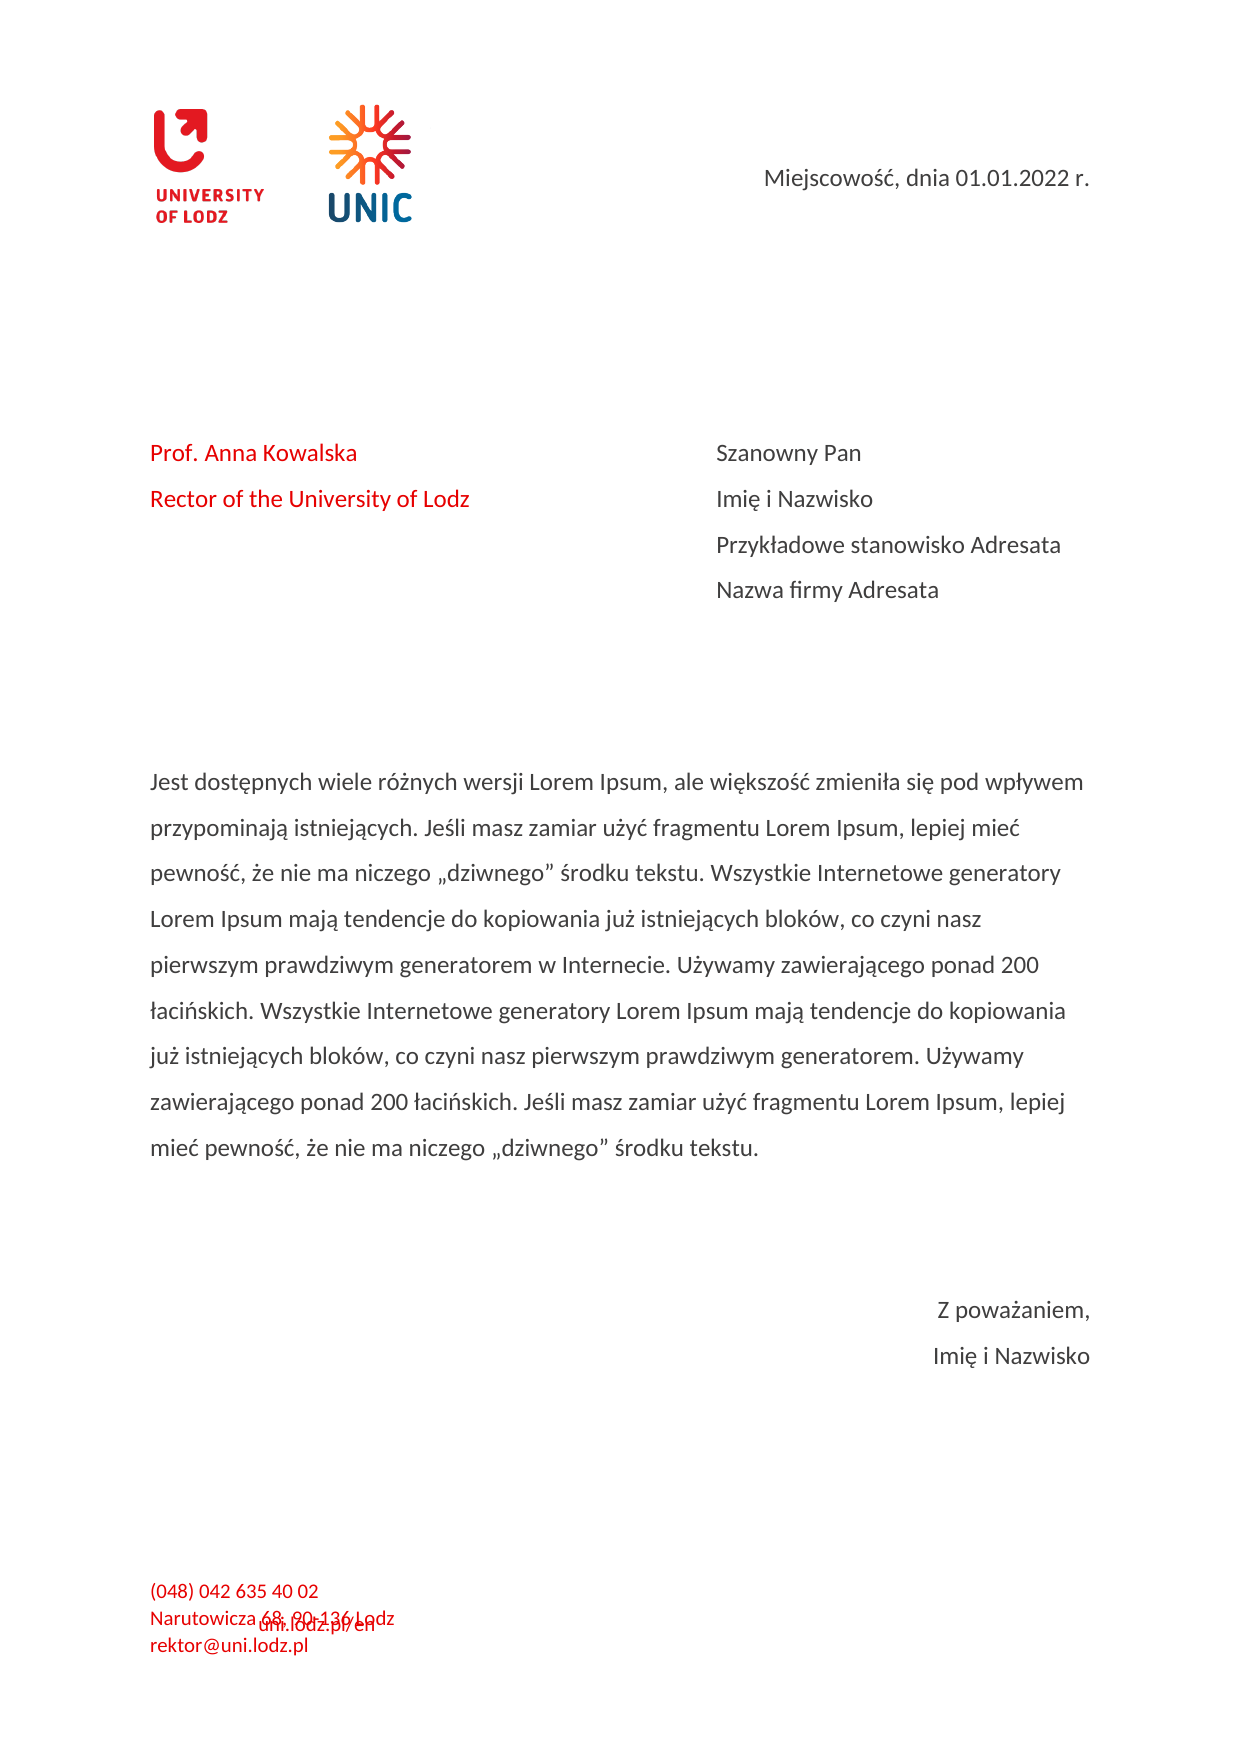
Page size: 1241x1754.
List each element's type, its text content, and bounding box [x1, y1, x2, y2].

picture [0, 0, 1241, 373]
text Rector of the University of Lodz [150, 483, 583, 514]
text Jest dostępnych wiele różnych wersji Lorem Ipsum, ale większość zmieniła się pod wpływem przypominają istniejących. Jeśli masz zamiar użyć fragmentu Lorem Ipsum, lepiej mieć pewność, że nie ma niczego „dziwnego” środku tekstu. Wszystkie Internetowe generatory Lorem Ipsum mają tendencje do kopiowania już istniejących bloków, co czyni nasz pierwszym prawdziwym generatorem w Internecie. Używamy zawierającego ponad 200 łacińskich. Wszystkie Internetowe generatory Lorem Ipsum mają tendencje do kopiowania już istniejących bloków, co czyni nasz pierwszym prawdziwym generatorem. Używamy zawierającego ponad 200 łacińskich. Jeśli masz zamiar użyć fragmentu Lorem Ipsum, lepiej mieć pewność, że nie ma niczego „dziwnego” środku tekstu. [150, 766, 1090, 1162]
text Imię i Nazwisko [150, 1340, 1090, 1371]
text Nazwa firmy Adresata [657, 574, 1090, 605]
text Przykładowe stanowisko Adresata [657, 529, 1090, 559]
text Imię i Nazwisko [657, 483, 1090, 514]
text Z poważaniem, [150, 1294, 1090, 1325]
text Szanowny Pan [657, 437, 1090, 468]
text Miejscowość, dnia 01.01.2022 r. [150, 162, 1090, 193]
text Prof. Anna Kowalska [150, 437, 583, 468]
